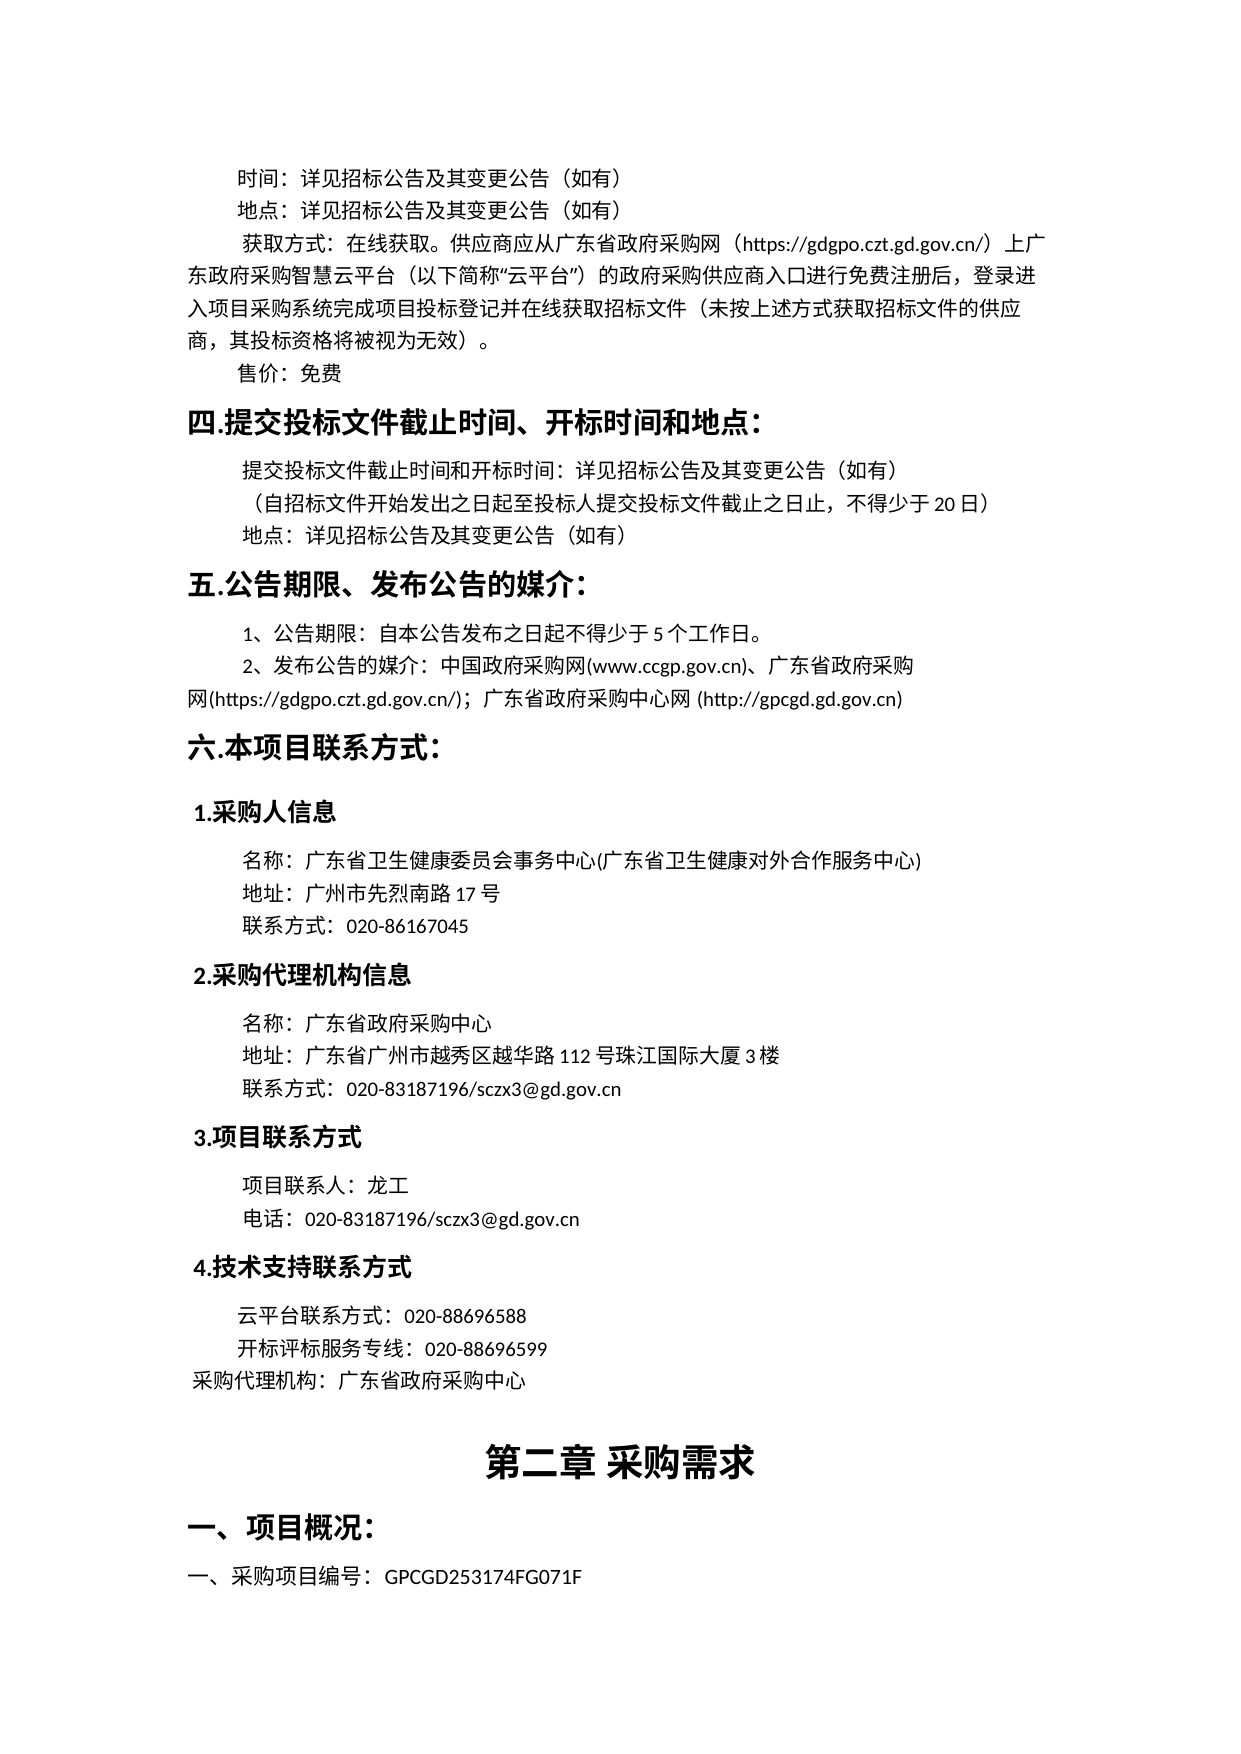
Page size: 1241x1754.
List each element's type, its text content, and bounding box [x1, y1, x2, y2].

text 采购代理机构：广东省政府采购中心 [187, 1364, 1053, 1397]
text 六.本项目联系方式： [187, 714, 1053, 779]
text 一、采购项目编号：GPCGD253174FG071F [187, 1559, 1053, 1592]
text 第二章 采购需求 [187, 1429, 1053, 1494]
text 项目联系人：龙工 [187, 1169, 1053, 1202]
text 地点：详见招标公告及其变更公告（如有） [187, 519, 1053, 552]
text 4.技术支持联系方式 [187, 1234, 1053, 1299]
text 五.公告期限、发布公告的媒介： [187, 552, 1053, 617]
text 电话：020-83187196/sczx3@gd.gov.cn [187, 1202, 1053, 1234]
text 2、发布公告的媒介：中国政府采购网(www.ccgp.gov.cn)、广东省政府采购网(https://gdgpo.czt.gd.gov.cn/)；广东省政府采购中心网 (http://gpcgd.gd.gov.cn) [187, 649, 1053, 714]
text 1.采购人信息 [187, 779, 1053, 844]
text 联系方式：020-86167045 [187, 909, 1053, 942]
text 四.提交投标文件截止时间、开标时间和地点： [187, 389, 1053, 454]
text 云平台联系方式：020-88696588 [187, 1299, 1053, 1332]
text 1、公告期限：自本公告发布之日起不得少于5个工作日。 [187, 617, 1053, 649]
text 名称：广东省政府采购中心 [187, 1007, 1053, 1039]
text 地址：广州市先烈南路17号 [187, 877, 1053, 909]
text 2.采购代理机构信息 [187, 942, 1053, 1007]
text 名称：广东省卫生健康委员会事务中心(广东省卫生健康对外合作服务中心) [187, 844, 1053, 877]
text 联系方式：020-83187196/sczx3@gd.gov.cn [187, 1072, 1053, 1104]
text 售价：免费 [187, 357, 1053, 389]
text 一、项目概况： [187, 1494, 1053, 1559]
text 开标评标服务专线：020-88696599 [187, 1332, 1053, 1364]
text 3.项目联系方式 [187, 1104, 1053, 1169]
text 提交投标文件截止时间和开标时间：详见招标公告及其变更公告（如有） [187, 454, 1053, 487]
text （自招标文件开始发出之日起至投标人提交投标文件截止之日止，不得少于20日） [187, 487, 1053, 519]
text 地点：详见招标公告及其变更公告（如有） [187, 194, 1053, 227]
text 时间：详见招标公告及其变更公告（如有） [187, 162, 1053, 194]
text 地址：广东省广州市越秀区越华路112号珠江国际大厦3楼 [187, 1039, 1053, 1072]
text 获取方式：在线获取。供应商应从广东省政府采购网（https://gdgpo.czt.gd.gov.cn/）上广东政府采购智慧云平台（以下简称“云平台”）的政府采购供应商入口进行免费注册后，登录进入项目采购系统完成项目投标登记并在线获取招标文件（未按上述方式获取招标文件的供应商，其投标资格将被视为无效）。 [187, 227, 1053, 357]
